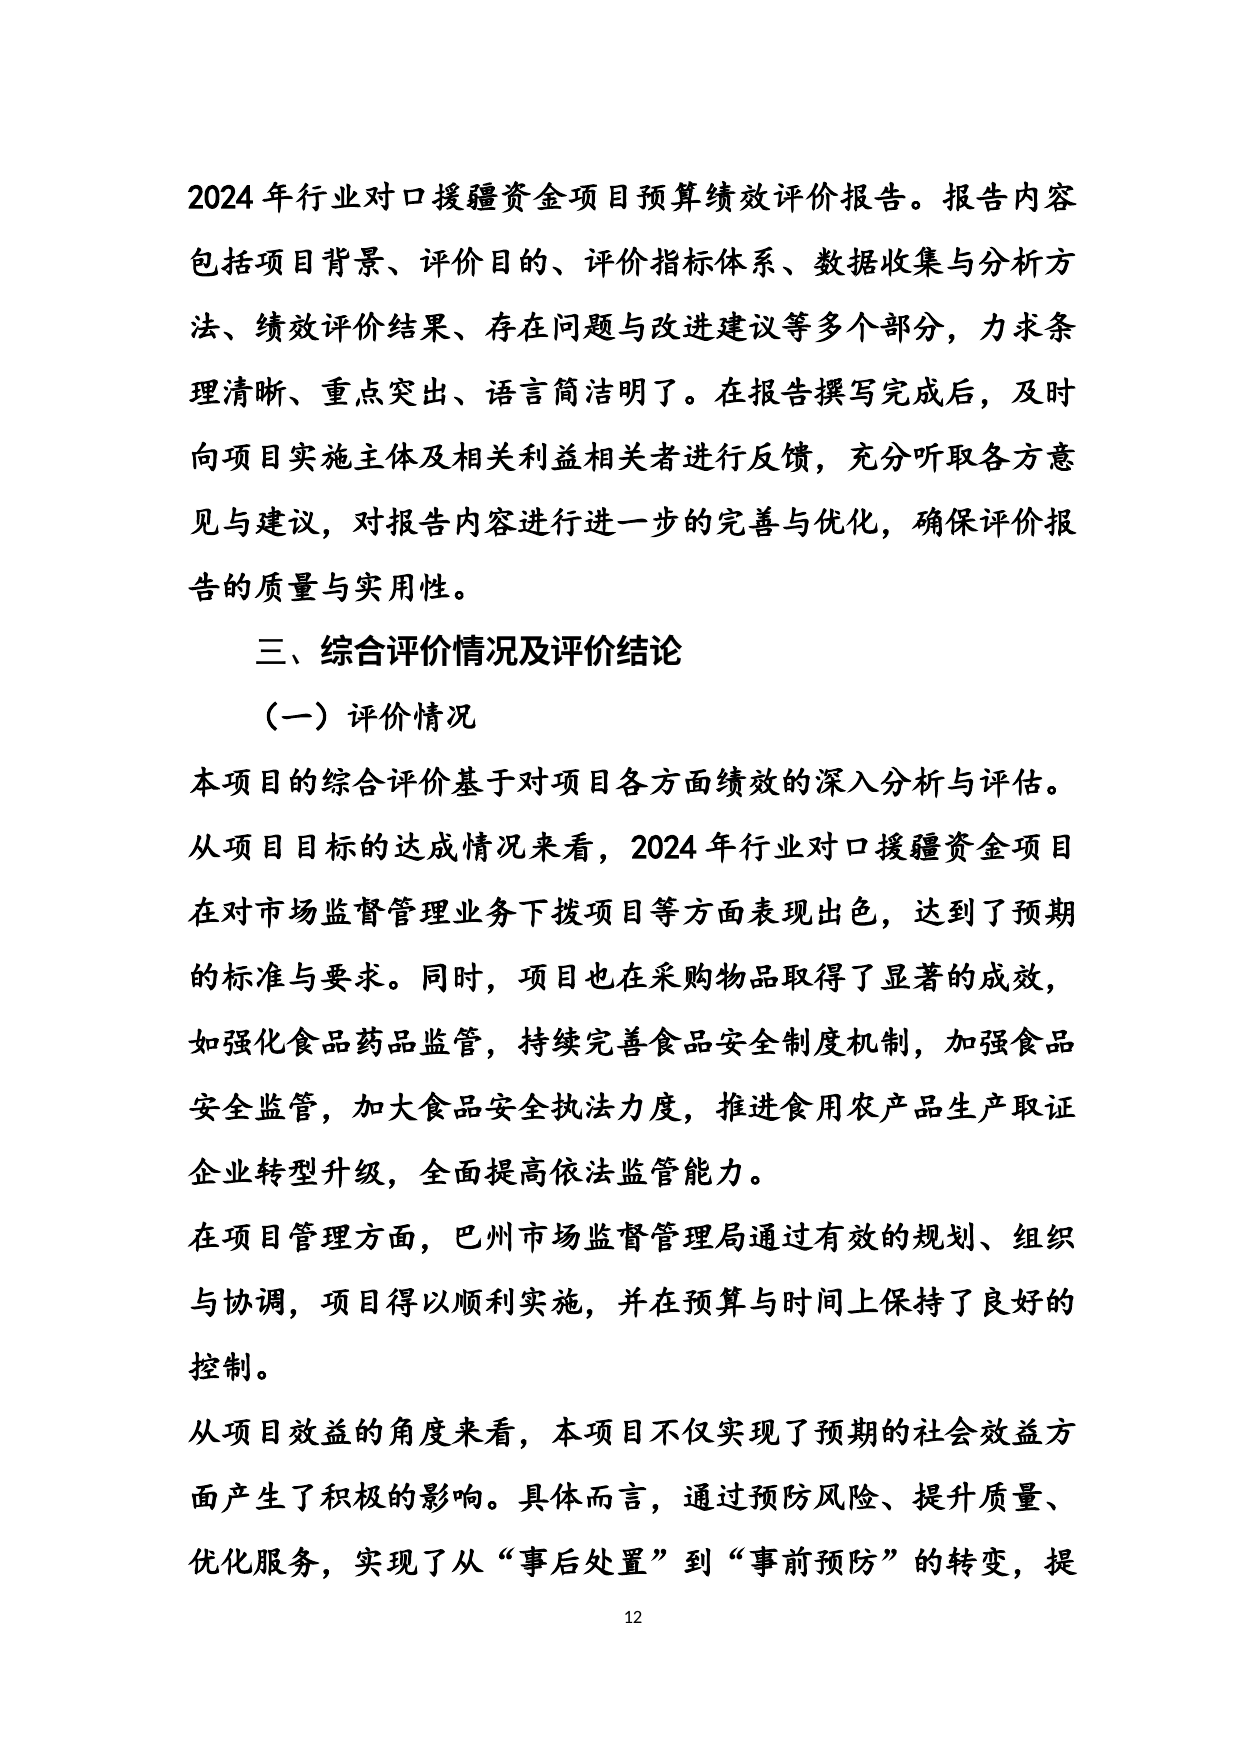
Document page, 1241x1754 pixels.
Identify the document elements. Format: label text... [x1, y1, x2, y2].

text 三、综合评价情况及评价结论 [187, 617, 1078, 682]
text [187, 682, 1078, 1592]
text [187, 162, 1078, 617]
